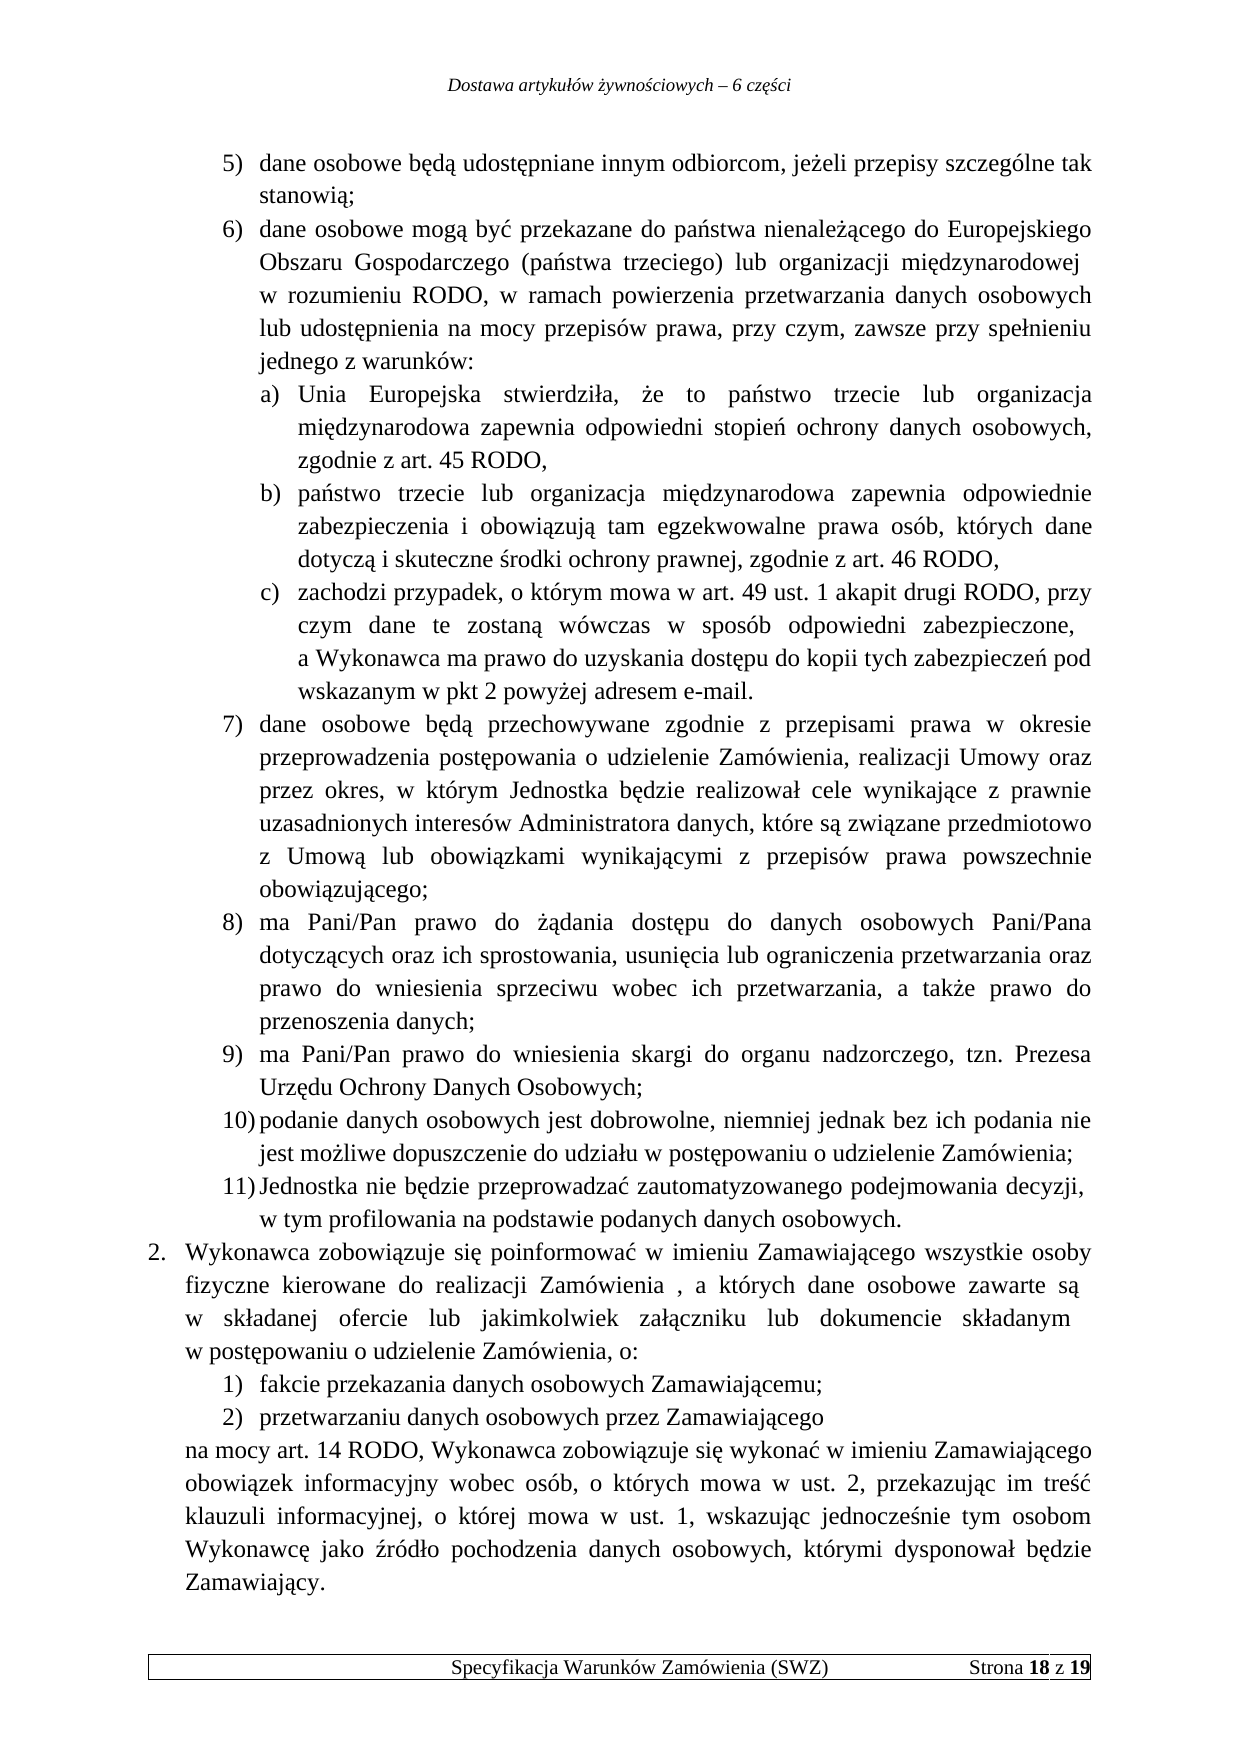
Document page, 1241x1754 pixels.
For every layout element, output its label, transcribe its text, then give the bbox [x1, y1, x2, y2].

list ma Pani/Pan prawo do wniesienia skargi do organu nadzorczego, tzn. Prezesa Urzędu Ochrony Danych Osobowych; [222, 1039, 1093, 1101]
list ma Pani/Pan prawo do żądania dostępu do danych osobowych Pani/Pana dotyczących oraz ich sprostowania, usunięcia lub ograniczenia przetwarzania oraz prawo do wniesienia sprzeciwu wobec ich przetwarzania, a także prawo do przenoszenia danych; [222, 907, 1093, 1035]
list Jednostka nie będzie przeprowadzać zautomatyzowanego podejmowania decyzji, w tym profilowania na podstawie podanych danych osobowych. [222, 1171, 1093, 1233]
list Wykonawca zobowiązuje się poinformować w imieniu Zamawiającego wszystkie osoby fizyczne kierowane do realizacji Zamówienia , a których dane osobowe zawarte są w składanej ofercie lub jakimkolwiek załączniku lub dokumencie składanym w postępowaniu o udzielenie Zamówienia, o: [148, 1237, 1093, 1365]
list przetwarzaniu danych osobowych przez Zamawiającego [222, 1402, 1093, 1431]
list zachodzi przypadek, o którym mowa w art. 49 ust. 1 akapit drugi RODO, przy czym dane te zostaną wówczas w sposób odpowiedni zabezpieczone, a Wykonawca ma prawo do uzyskania dostępu do kopii tych zabezpieczeń pod wskazanym w pkt 2 powyżej adresem e-mail. [260, 577, 1093, 705]
list podanie danych osobowych jest dobrowolne, niemniej jednak bez ich podania nie jest możliwe dopuszczenie do udziału w postępowaniu o udzielenie Zamówienia; [222, 1105, 1093, 1167]
list fakcie przekazania danych osobowych Zamawiającemu; [222, 1369, 1093, 1398]
list dane osobowe będą przechowywane zgodnie z przepisami prawa w okresie przeprowadzenia postępowania o udzielenie Zamówienia, realizacji Umowy oraz przez okres, w którym Jednostka będzie realizował cele wynikające z prawnie uzasadnionych interesów Administratora danych, które są związane przedmiotowo z Umową lub obowiązkami wynikającymi z przepisów prawa powszechnie obowiązującego; [222, 709, 1093, 903]
text na mocy art. 14 RODO, Wykonawca zobowiązuje się wykonać w imieniu Zamawiającego obowiązek informacyjny wobec osób, o których mowa w ust. 2, przekazując im treść klauzuli informacyjnej, o której mowa w ust. 1, wskazując jednocześnie tym osobom Wykonawcę jako źródło pochodzenia danych osobowych, którymi dysponował będzie Zamawiający. [185, 1435, 1093, 1596]
list dane osobowe mogą być przekazane do państwa nienależącego do Europejskiego Obszaru Gospodarczego (państwa trzeciego) lub organizacji międzynarodowej w rozumieniu RODO, w ramach powierzenia przetwarzania danych osobowych lub udostępnienia na mocy przepisów prawa, przy czym, zawsze przy spełnieniu jednego z warunków: [222, 214, 1093, 374]
list państwo trzecie lub organizacja międzynarodowa zapewnia odpowiednie zabezpieczenia i obowiązują tam egzekwowalne prawa osób, których dane dotyczą i skuteczne środki ochrony prawnej, zgodnie z art. 46 RODO, [260, 478, 1093, 573]
list Unia Europejska stwierdziła, że to państwo trzecie lub organizacja międzynarodowa zapewnia odpowiedni stopień ochrony danych osobowych, zgodnie z art. 45 RODO, [260, 379, 1093, 473]
list dane osobowe będą udostępniane innym odbiorcom, jeżeli przepisy szczególne tak stanowią; [222, 148, 1093, 209]
